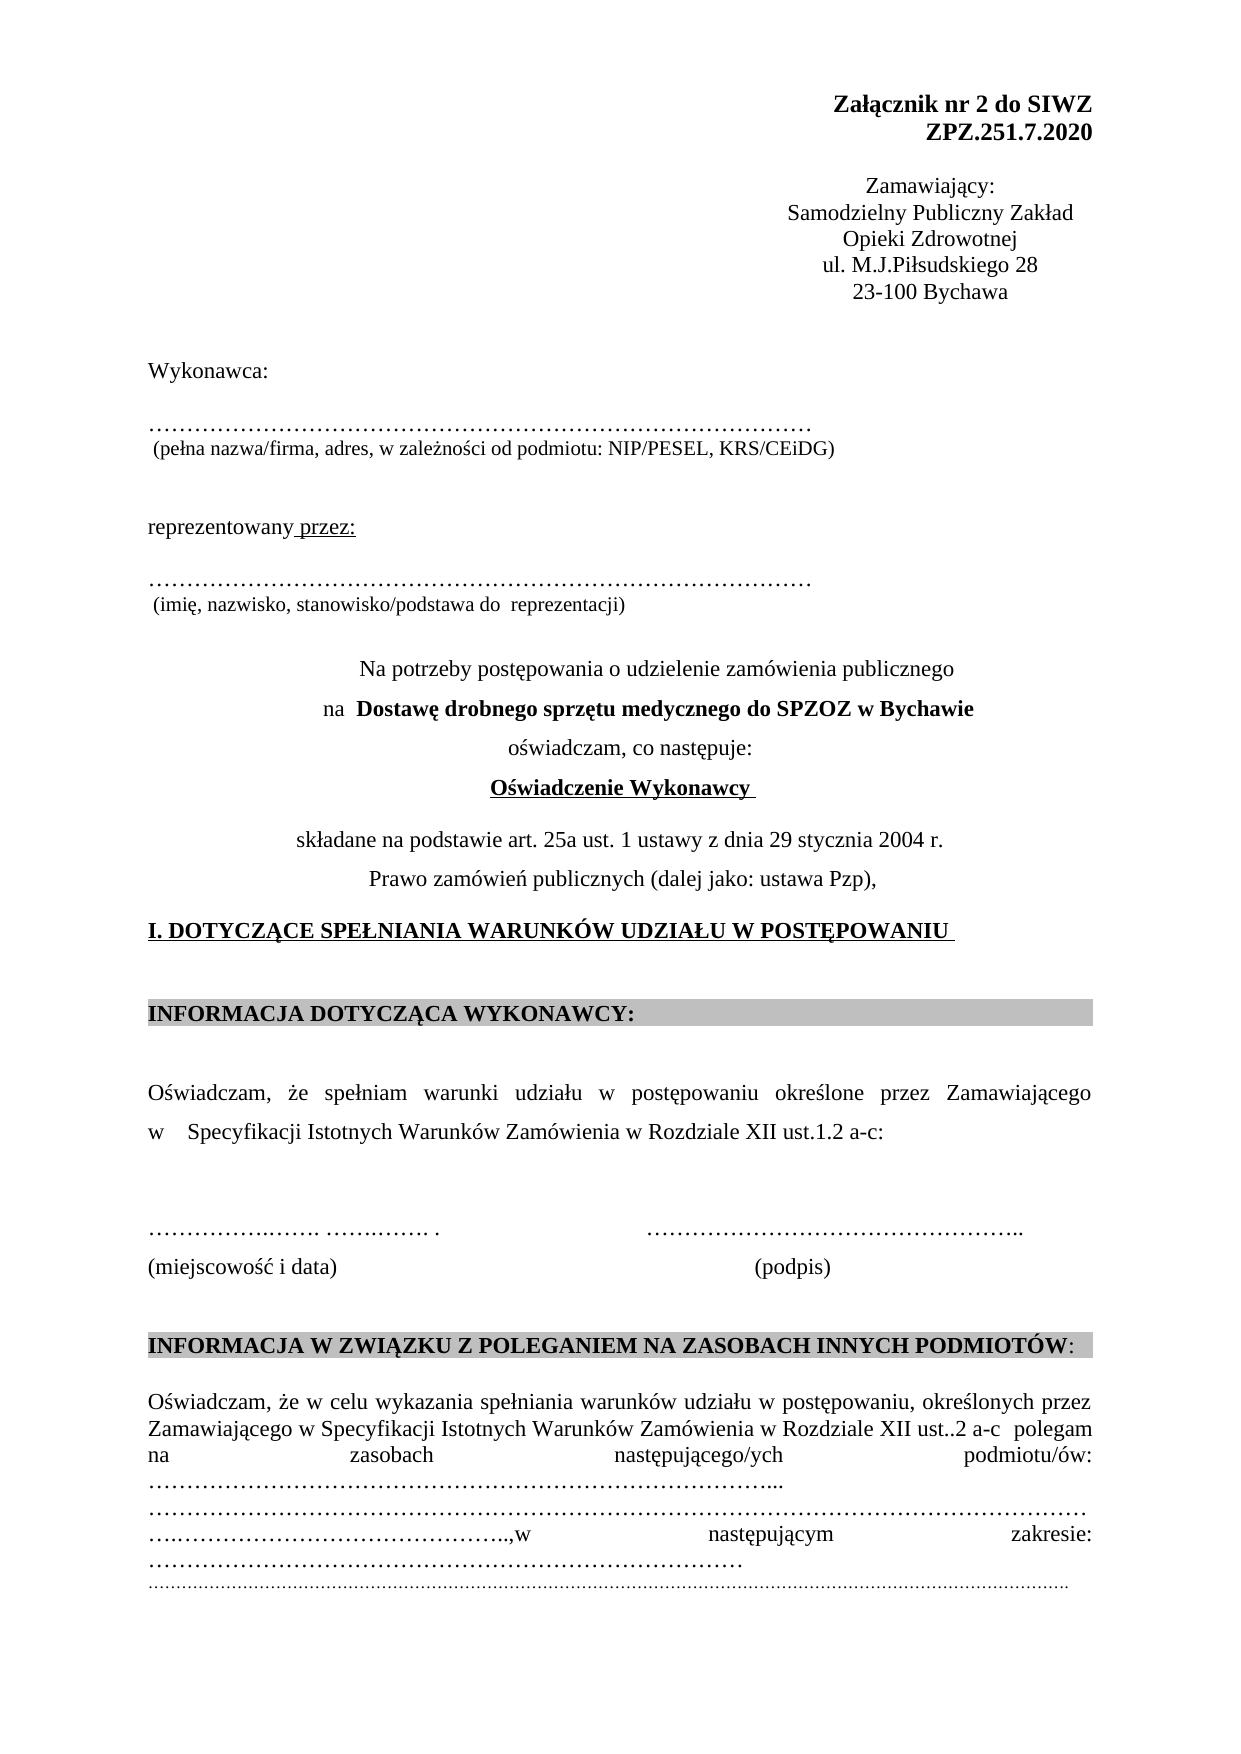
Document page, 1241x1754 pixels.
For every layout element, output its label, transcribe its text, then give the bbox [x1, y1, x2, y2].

text Oświadczam, że w celu wykazania spełniania warunków udziału w postępowaniu, określonych przez Zamawiającego w Specyfikacji Istotnych Warunków Zamówienia w Rozdziale XII ust..2 a-c polegam na zasobach następującego/ych podmiotu/ów: ………………………………………………………………………...……………………………………………………………………………………………………………….……………………………………..,w następującym zakresie: …………………………………………………………………… [148, 1388, 1093, 1573]
text Załącznik nr 2 do SIWZ [694, 89, 1093, 117]
text Na potrzeby postępowania o udzielenie zamówienia publicznego na Dostawę drobnego sprzętu medycznego do SPZOZ w Bychawie [148, 655, 1093, 721]
text …………………………………………………………………………… [148, 566, 1093, 592]
text (pełna nazwa/firma, adres, w zależności od podmiotu: NIP/PESEL, KRS/CEiDG) [148, 436, 1093, 460]
text ZPZ.251.7.2020 [694, 117, 1093, 146]
text składane na podstawie art. 25a ust. 1 ustawy z dnia 29 stycznia 2004 r. [148, 826, 1093, 852]
text Opieki Zdrowotnej [694, 225, 1093, 252]
text INFORMACJA W ZWIĄZKU Z POLEGANIEM NA ZASOBACH INNYCH PODMIOTÓW: [148, 1332, 1093, 1358]
text Prawo zamówień publicznych (dalej jako: ustawa Pzp), [148, 865, 1093, 892]
text Wykonawca: [148, 357, 1093, 383]
text …………………………………………………………………………… [148, 410, 1093, 436]
text reprezentowany przez: [148, 513, 1093, 539]
text Zamawiający: [694, 172, 1093, 199]
text …………….……. …….……. . ………………………………………….. [148, 1214, 1093, 1240]
text ul. M.J.Piłsudskiego 28 [694, 252, 1093, 278]
text oświadczam, co następuje: [148, 734, 1093, 761]
text INFORMACJA DOTYCZĄCA WYKONAWCY: [148, 999, 1093, 1026]
text …………………………………………………………………………………………………………………………………………………. [148, 1573, 1093, 1592]
text Oświadczam, że spełniam warunki udziału w postępowaniu określone przez Zamawiającego w Specyfikacji Istotnych Warunków Zamówienia w Rozdziale XII ust.1.2 a-c: [148, 1078, 1093, 1144]
text (miejscowość i data) (podpis) [148, 1253, 1093, 1279]
text Oświadczenie Wykonawcy [148, 774, 1093, 800]
text (imię, nazwisko, stanowisko/podstawa do reprezentacji) [148, 592, 1093, 616]
text 23-100 Bychawa [694, 278, 1093, 304]
text I. DOTYCZĄCE SPEŁNIANIA WARUNKÓW UDZIAŁU W POSTĘPOWANIU [148, 917, 1093, 986]
text Samodzielny Publiczny Zakład [694, 199, 1093, 225]
